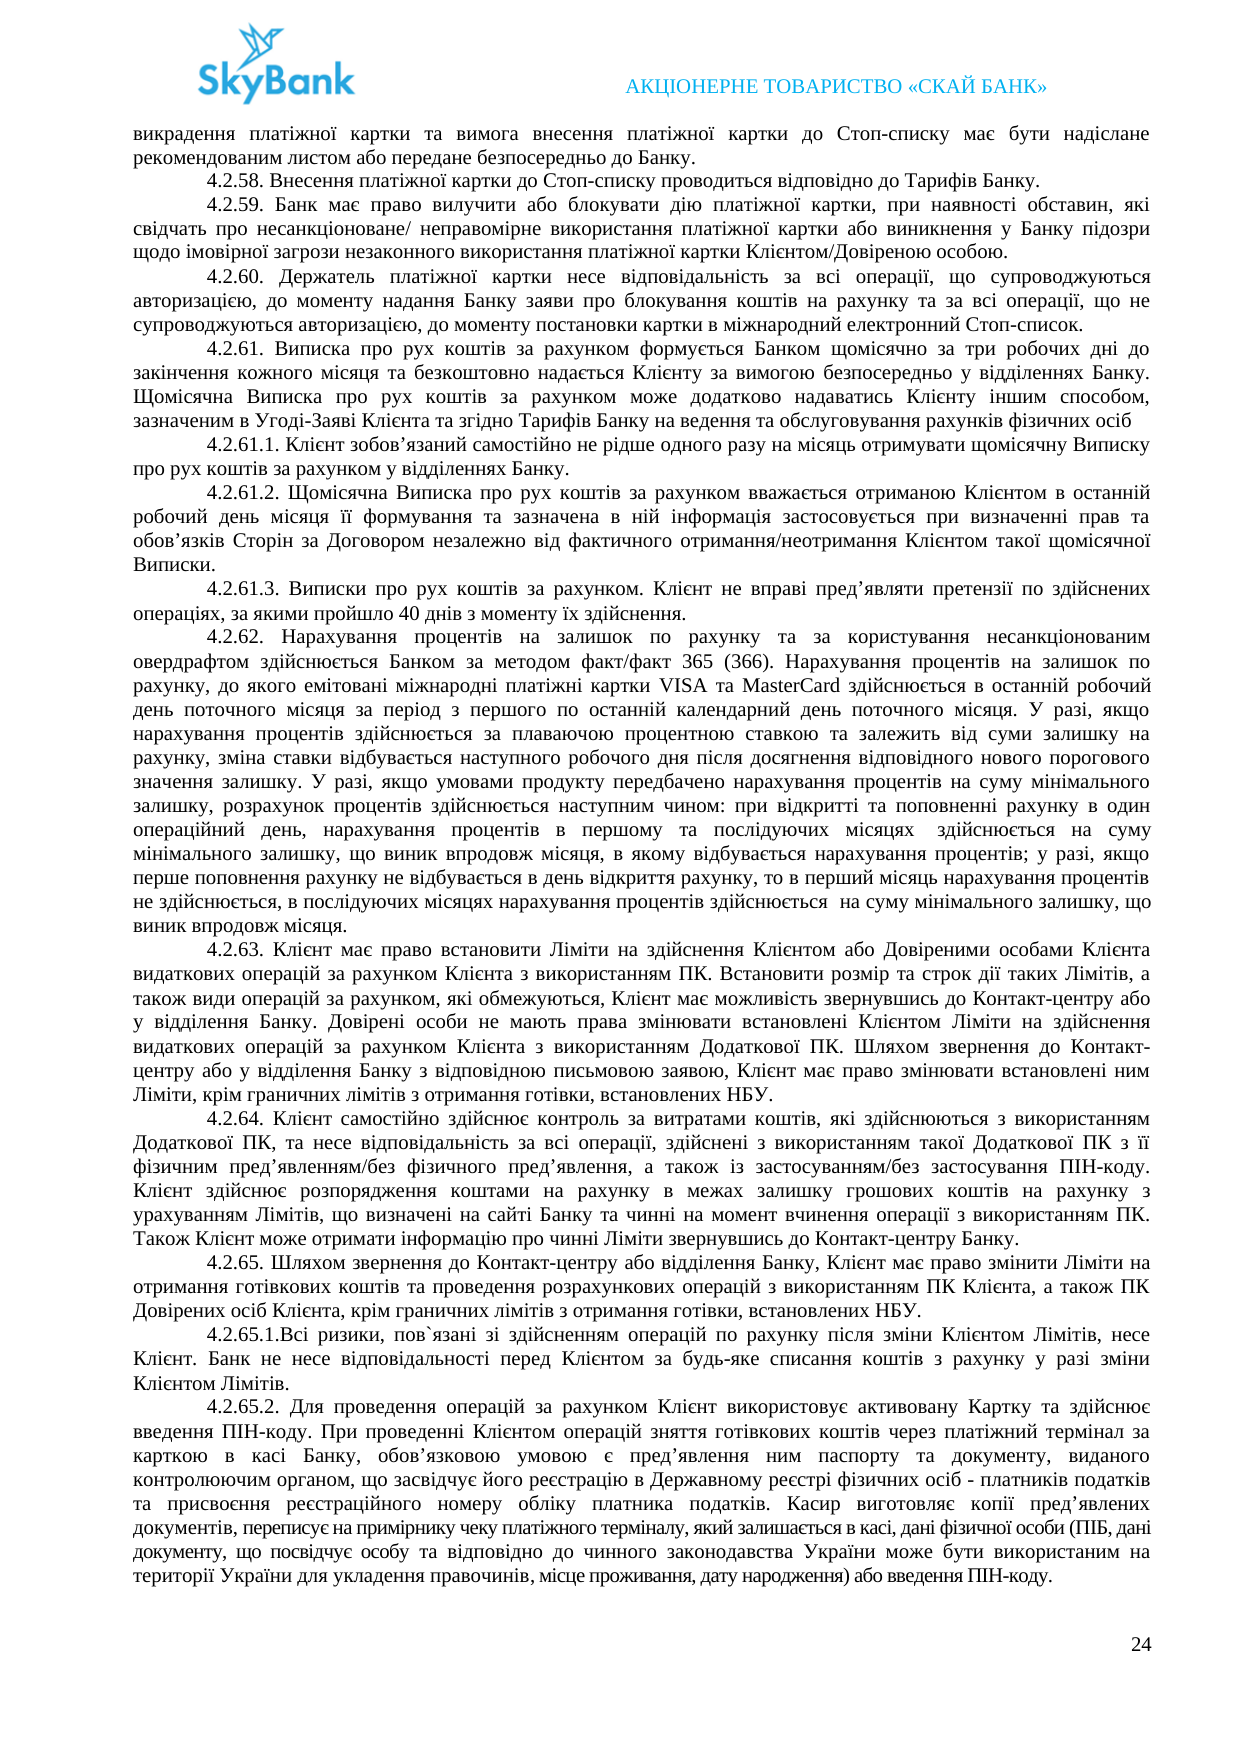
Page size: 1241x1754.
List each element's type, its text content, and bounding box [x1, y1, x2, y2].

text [133, 122, 1152, 169]
text 4.2.61.2. Щомісячна Виписка про рух коштів за рахунком вважається отриманою Клієнтом в останній робочий день місяця її формування та зазначена в ній інформація застосовується при визначенні прав та обов’язків Сторін за Договором незалежно від фактичного отримання/неотримання Клієнтом такої щомісячної Виписки. [133, 480, 1152, 576]
picture [860, 79, 866, 91]
text 4.2.63. Клієнт має право встановити Ліміти на здійснення Клієнтом або Довіреними особами Клієнта видаткових операцій за рахунком Клієнта з використанням ПК. Встановити розмір та строк дії таких Лімітів, а також види операцій за рахунком, які обмежуються, Клієнт має можливість звернувшись до Контакт-центру або у відділення Банку. Довірені особи не мають права змінювати встановлені Клієнтом Ліміти на здійснення видаткових операцій за рахунком Клієнта з використанням Додаткової ПК. Шляхом звернення до Контакт-центру або у відділення Банку з відповідною письмовою заявою, Клієнт має право змінювати встановлені ним Ліміти, крім граничних лімітів з отримання готівки, встановлених НБУ. [133, 937, 1152, 1106]
picture [947, 82, 954, 91]
text 4.2.64. Клієнт самостійно здійснює контроль за витратами коштів, які здійснюються з використанням Додаткової ПК, та несе відповідальність за всі операції, здійснені з використанням такої Додаткової ПК з її фізичним пред’явленням/без фізичного пред’явлення, а також із застосуванням/без застосування ПІН-коду. Клієнт здійснює розпорядження коштами на рахунку в межах залишку грошових коштів на рахунку з урахуванням Лімітів, що визначені на сайті Банку та чинні на момент вчинення операції з використанням ПК. Також Клієнт може отримати інформацію про чинні Ліміти звернувшись до Контакт-центру Банку. [133, 1106, 1152, 1250]
text 4.2.59. Банк має право вилучити або блокувати дію платіжної картки, при наявності обставин, які свідчать про несанкціоноване/ неправомірне використання платіжної картки або виникнення у Банку підозри щодо імовірної загрози незаконного використання платіжної картки Клієнтом/Довіреною особою. [133, 193, 1152, 263]
text 4.2.61. Виписка про рух коштів за рахунком формується Банком щомісячно за три робочих дні до закінчення кожного місяця та безкоштовно надається Клієнту за вимогою безпосередньо у відділеннях Банку. Щомісячна Виписка про рух коштів за рахунком може додатково надаватись Клієнту іншим способом, зазначеним в Угоді-Заяві Клієнта та згідно Тарифів Банку на ведення та обслуговування рахунків фізичних осіб [133, 336, 1152, 432]
text 4.2.61.1. Клієнт зобов’язаний самостійно не рідше одного разу на місяць отримувати щомісячну Виписку про рух коштів за рахунком у відділеннях Банку. [133, 432, 1152, 480]
text 4.2.60. Держатель платіжної картки несе відповідальність за всі операції, що супроводжуються авторизацією, до моменту надання Банку заяви про блокування коштів на рахунку та за всі операції, що не супроводжуються авторизацією, до моменту постановки картки в міжнародний електронний Стоп-список. [133, 263, 1152, 336]
picture [996, 82, 1001, 90]
text 4.2.65.2. Для проведення операцій за рахунком Клієнт використовує активовану Картку та здійснює введення ПІН-коду. При проведенні Клієнтом операцій зняття готівкових коштів через платіжний термінал за карткою в касі Банку, обов’язковою умовою є пред’явлення ним паспорту та документу, виданого контролюючим органом, що засвідчує його реєстрацію в Державному реєстрі фізичних осіб - платників податків та присвоєння реєстраційного номеру обліку платника податків. Касир виготовляє копії пред’явлених документів, переписує на примірнику чеку платіжного терміналу, який залишається в касі, дані фізичної особи (ПІБ, дані документу, що посвідчує особу та відповідно до чинного законодавства України може бути використаним на території України для укладення правочинів, місце проживання, дату народження) або введення ПІН-коду. [133, 1394, 1152, 1587]
text 4.2.62. Нарахування процентів на залишок по рахунку та за користування несанкціонованим овердрафтом здійснюється Банком за методом факт/факт 365 (366). Нарахування процентів на залишок по рахунку, до якого емітовані міжнародні платіжні картки VISA та MasterCard здійснюється в останній робочий день поточного місяця за період з першого по останній календарний день поточного місяця. У разі, якщо нарахування процентів здійснюється за плаваючою процентною ставкою та залежить від суми залишку на рахунку, зміна ставки відбувається наступного робочого дня після досягнення відповідного нового порогового значення залишку. У разі, якщо умовами продукту передбачено нарахування процентів на суму мінімального залишку, розрахунок процентів здійснюється наступним чином: при відкритті та поповненні рахунку в один операційний день, нарахування процентів в першому та послідуючих місяцях здійснюється на суму мінімального залишку, що виник впродовж місяця, в якому відбувається нарахування процентів; у разі, якщо перше поповнення рахунку не відбувається в день відкриття рахунку, то в перший місяць нарахування процентів не здійснюється, в послідуючих місяцях нарахування процентів здійснюється на суму мінімального залишку, що виник впродовж місяця. [133, 624, 1152, 937]
text 4.2.58. Внесення платіжної картки до Стоп-списку проводиться відповідно до Тарифів Банку. [133, 169, 1152, 193]
text 4.2.61.3. Виписки про рух коштів за рахунком. Клієнт не вправі пред’являти претензії по здійснених операціях, за якими пройшло 40 днів з моменту їх здійснення. [133, 576, 1152, 624]
picture [178, 12, 385, 117]
text 4.2.65. Шляхом звернення до Контакт-центру або відділення Банку, Клієнт має право змінити Ліміти на отримання готівкових коштів та проведення розрахункових операцій з використанням ПК Клієнта, а також ПК Довірених осіб Клієнта, крім граничних лімітів з отримання готівки, встановлених НБУ. [133, 1250, 1152, 1322]
text 4.2.65.1.Всі ризики, пов`язані зі здійсненням операцій по рахунку після зміни Клієнтом Лімітів, несе Клієнт. Банк не несе відповідальності перед Клієнтом за будь-яке списання коштів з рахунку у разі зміни Клієнтом Лімітів. [133, 1322, 1152, 1394]
